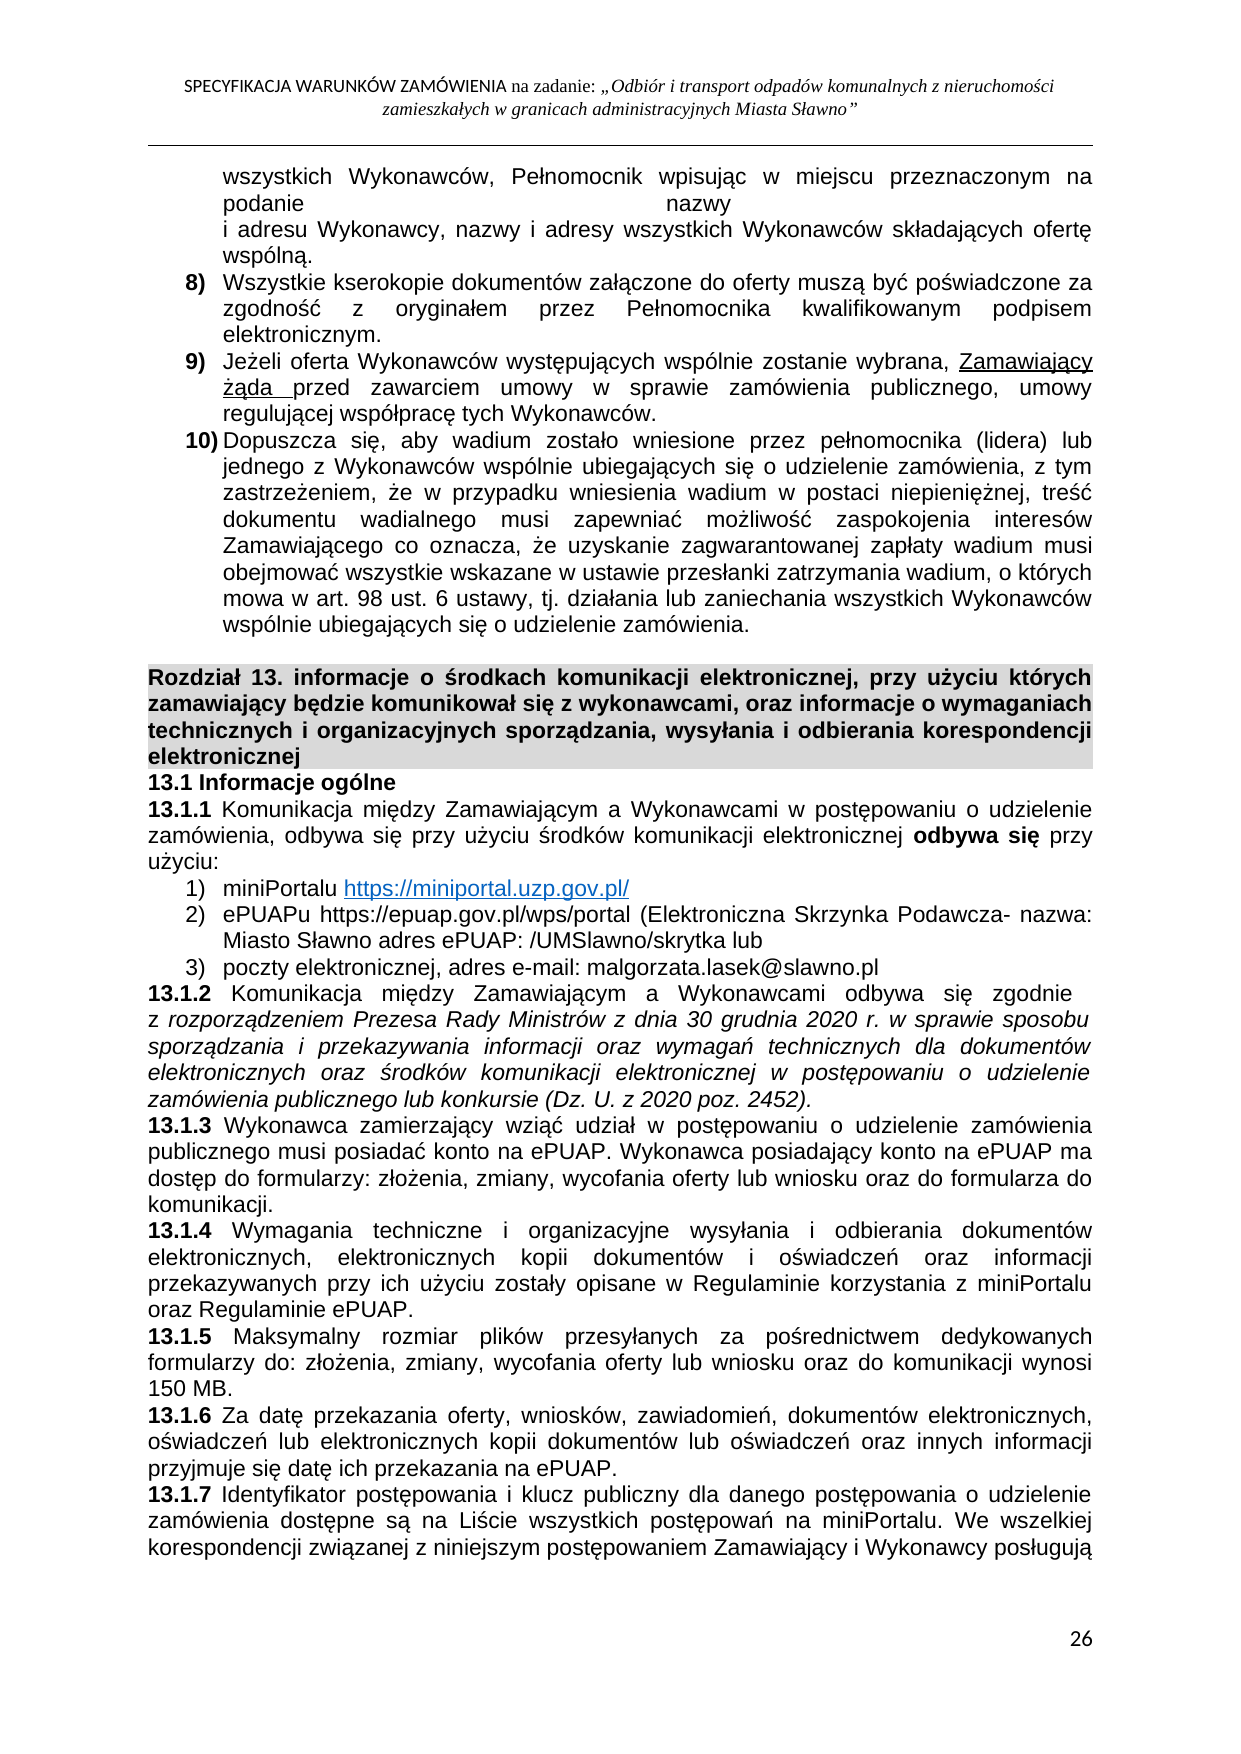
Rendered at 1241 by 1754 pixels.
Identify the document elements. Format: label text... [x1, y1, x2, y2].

text 13.1.4 Wymagania techniczne i organizacyjne wysyłania i odbierania dokumentów elektronicznych, elektronicznych kopii dokumentów i oświadczeń oraz informacji przekazywanych przy ich użyciu zostały opisane w Regulaminie korzystania z miniPortalu oraz Regulaminie ePUAP. [148, 1217, 1093, 1323]
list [185, 163, 1093, 268]
text 13.1.3 Wykonawca zamierzający wziąć udział w postępowaniu o udzielenie zamówienia publicznego musi posiadać konto na ePUAP. Wykonawca posiadający konto na ePUAP ma dostęp do formularzy: złożenia, zmiany, wycofania oferty lub wniosku oraz do formularza do komunikacji. [148, 1112, 1093, 1217]
list poczty elektronicznej, adres e-mail: malgorzata.lasek@slawno.pl [185, 954, 1093, 980]
text 13.1.2 Komunikacja między Zamawiającym a Wykonawcami odbywa się zgodnie z rozporządzeniem Prezesa Rady Ministrów z dnia 30 grudnia 2020 r. w sprawie sposobu sporządzania i przekazywania informacji oraz wymagań technicznych dla dokumentów elektronicznych oraz środków komunikacji elektronicznej w postępowaniu o udzielenie zamówienia publicznego lub konkursie (Dz. U. z 2020 poz. 2452). [148, 980, 1093, 1112]
text 13.1.1 Komunikacja między Zamawiającym a Wykonawcami w postępowaniu o udzielenie zamówienia, odbywa się przy użyciu środków komunikacji elektronicznej odbywa się przy użyciu: [148, 796, 1093, 875]
text 13.1.6 Za datę przekazania oferty, wniosków, zawiadomień, dokumentów elektronicznych, oświadczeń lub elektronicznych kopii dokumentów lub oświadczeń oraz innych informacji przyjmuje się datę ich przekazania na ePUAP. [148, 1402, 1093, 1481]
list ePUAPu https://epuap.gov.pl/wps/portal (Elektroniczna Skrzynka Podawcza- nazwa: Miasto Sławno adres ePUAP: /UMSlawno/skrytka lub [185, 901, 1093, 954]
list Wszystkie kserokopie dokumentów załączone do oferty muszą być poświadczone za zgodność z oryginałem przez Pełnomocnika kwalifikowanym podpisem elektronicznym. [185, 268, 1093, 348]
text 13.1.5 Maksymalny rozmiar plików przesyłanych za pośrednictwem dedykowanych formularzy do: złożenia, zmiany, wycofania oferty lub wniosku oraz do komunikacji wynosi 150 MB. [148, 1323, 1093, 1402]
list Dopuszcza się, aby wadium zostało wniesione przez pełnomocnika (lidera) lub jednego z Wykonawców wspólnie ubiegających się o udzielenie zamówienia, z tym zastrzeżeniem, że w przypadku wniesienia wadium w postaci niepieniężnej, treść dokumentu wadialnego musi zapewniać możliwość zaspokojenia interesów Zamawiającego co oznacza, że uzyskanie zagwarantowanej zapłaty wadium musi obejmować wszystkie wskazane w ustawie przesłanki zatrzymania wadium, o których mowa w art. 98 ust. 6 ustawy, tj. działania lub zaniechania wszystkich Wykonawców wspólnie ubiegających się o udzielenie zamówienia. [185, 427, 1093, 637]
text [148, 1481, 1093, 1560]
text Rozdział 13. informacje o środkach komunikacji elektronicznej, przy użyciu których zamawiający będzie komunikował się z wykonawcami, oraz informacje o wymaganiach technicznych i organizacyjnych sporządzania, wysyłania i odbierania korespondencji elektronicznej [148, 664, 1093, 769]
list miniPortalu https://miniportal.uzp.gov.pl/ [185, 875, 1093, 901]
list Jeżeli oferta Wykonawców występujących wspólnie zostanie wybrana, Zamawiający żąda przed zawarciem umowy w sprawie zamówienia publicznego, umowy regulującej współpracę tych Wykonawców. [185, 348, 1093, 427]
text 13.1 Informacje ogólne [148, 769, 1093, 796]
